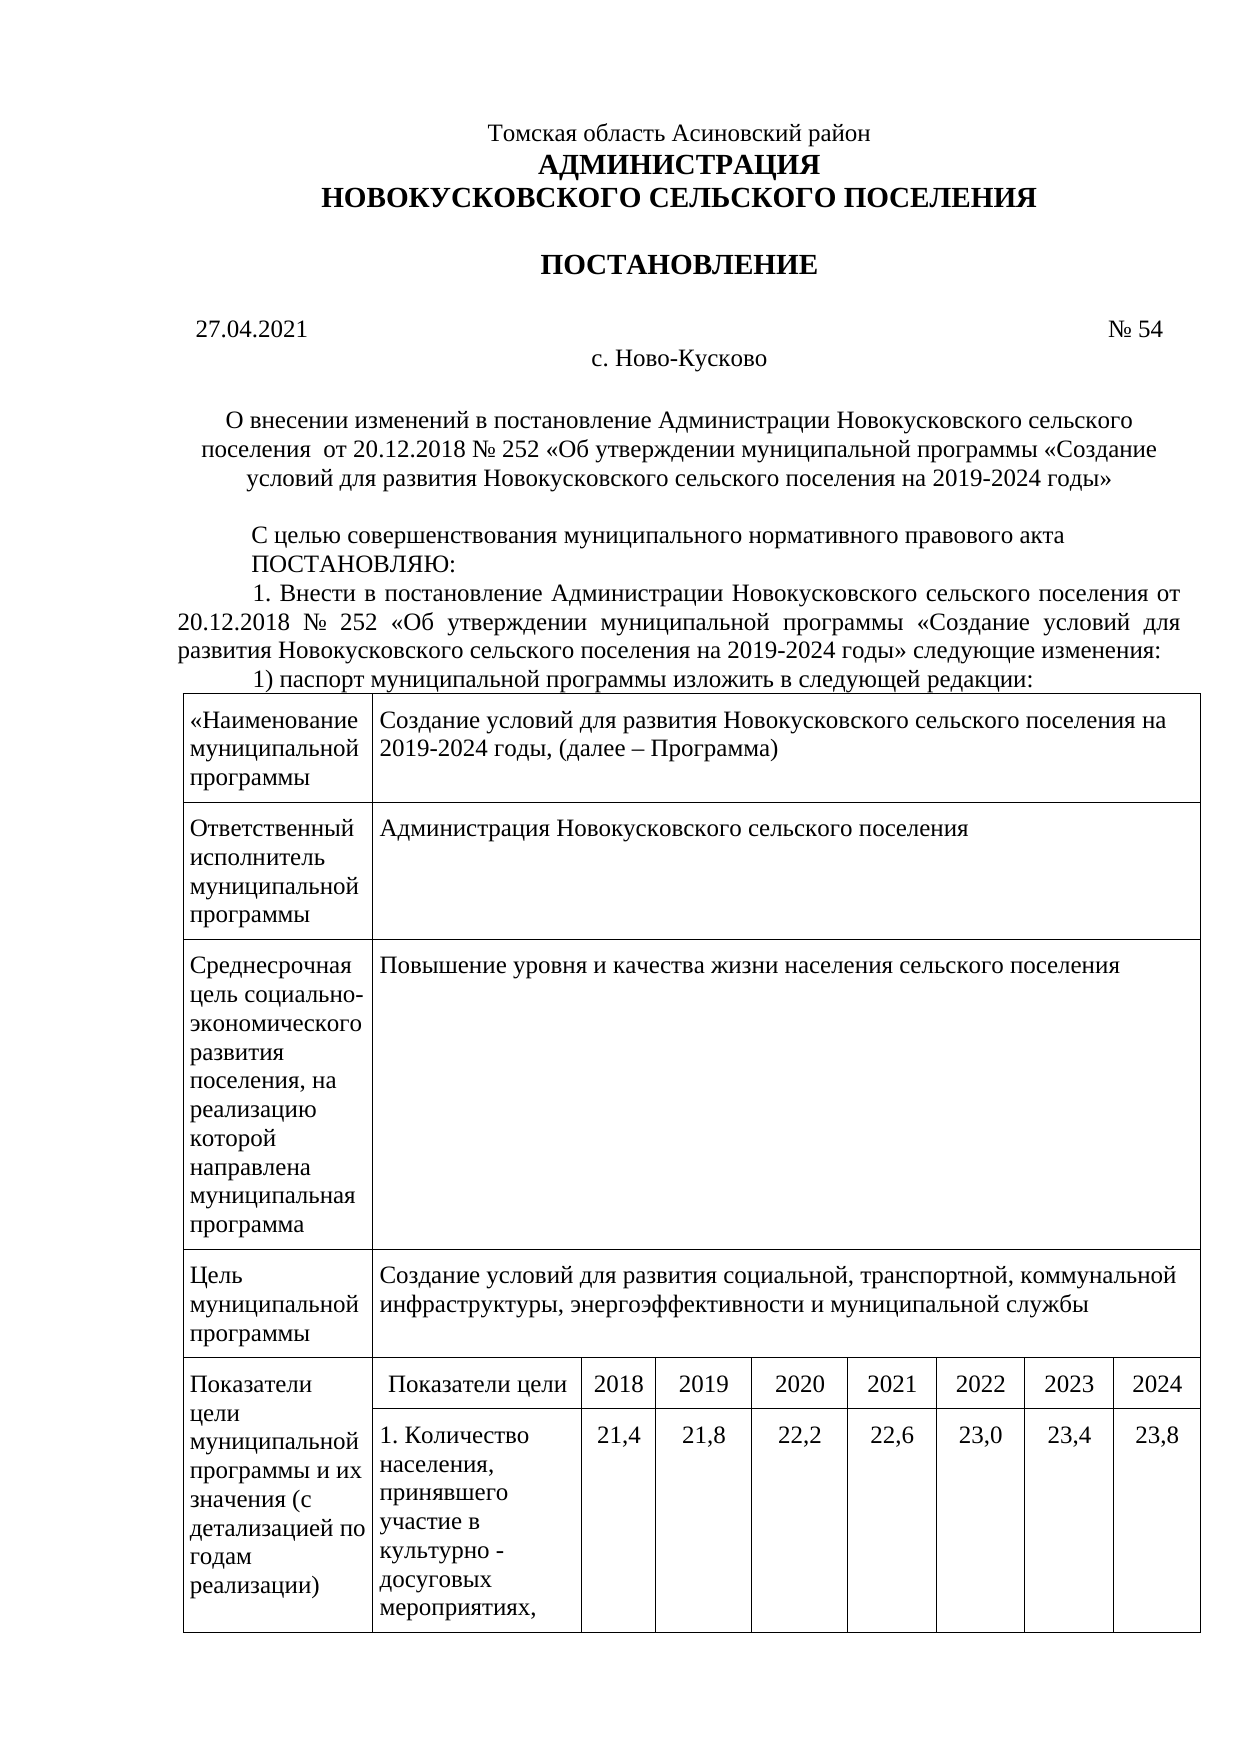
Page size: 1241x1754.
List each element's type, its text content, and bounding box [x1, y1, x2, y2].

table_cell Показатели цели [373, 1358, 581, 1408]
text АДМИНИСТРАЦИЯ [177, 147, 1181, 180]
text С целью совершенствования муниципального нормативного правового акта [177, 521, 1181, 549]
table_cell 23,4 [1025, 1409, 1113, 1632]
table_cell Повышение уровня и качества жизни населения сельского поселения [373, 940, 1200, 1249]
text 1. Внести в постановление Администрации Новокусковского сельского поселения от 20.12.2018 № 252 «Об утверждении муниципальной программы «Создание условий для развития Новокусковского сельского поселения на 2019-2024 годы» следующие изменения: [177, 578, 1181, 664]
table_cell Показатели цели муниципальной программы и их значения (с детализацией по годам реализации) [184, 1358, 372, 1632]
table_cell 2021 [848, 1358, 936, 1408]
table_cell 22,2 [752, 1409, 847, 1632]
text с. Ново-Кусково [177, 343, 1181, 372]
table_cell 2020 [752, 1358, 847, 1408]
table_cell Цель муниципальной программы [184, 1250, 372, 1357]
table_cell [373, 1409, 581, 1632]
text НОВОКУСКОВСКОГО СЕЛЬСКОГО ПОСЕЛЕНИЯ [177, 180, 1181, 214]
text ПОСТАНОВЛЯЮ: [177, 549, 1181, 578]
table_cell 2023 [1025, 1358, 1113, 1408]
table_header Создание условий для развития Новокусковского сельского поселения на 2019-2024 годы, (далее – Программа) [373, 694, 1200, 802]
table_cell 22,6 [848, 1409, 936, 1632]
text 1) паспорт муниципальной программы изложить в следующей редакции: [177, 664, 1181, 693]
text О внесении изменений в постановление Администрации Новокусковского сельского поселения от 20.12.2018 № 252 «Об утверждении муниципальной программы «Создание условий для развития Новокусковского сельского поселения на 2019-2024 годы» [177, 406, 1181, 492]
text Томская область Асиновский район [177, 118, 1181, 147]
text ПОСТАНОВЛЕНИЕ [177, 247, 1181, 281]
table_header «Наименование муниципальной программы [184, 694, 372, 802]
table_cell 2019 [656, 1358, 751, 1408]
table_cell 21,8 [656, 1409, 751, 1632]
table_cell 2022 [937, 1358, 1024, 1408]
table_cell 21,4 [582, 1409, 655, 1632]
table_cell Среднесрочная цель социально-экономического развития поселения, на реализацию которой направлена муниципальная программа [184, 940, 372, 1249]
table_cell 23,8 [1114, 1409, 1200, 1632]
text 27.04.2021 № 54 [177, 314, 1181, 343]
table_cell 2024 [1114, 1358, 1200, 1408]
table_cell Ответственный исполнитель муниципальной программы [184, 803, 372, 939]
table_cell Создание условий для развития социальной, транспортной, коммунальной инфраструктуры, энергоэффективности и муниципальной службы [373, 1250, 1200, 1357]
table_cell 2018 [582, 1358, 655, 1408]
table_cell 23,0 [937, 1409, 1024, 1632]
table_cell Администрация Новокусковского сельского поселения [373, 803, 1200, 939]
